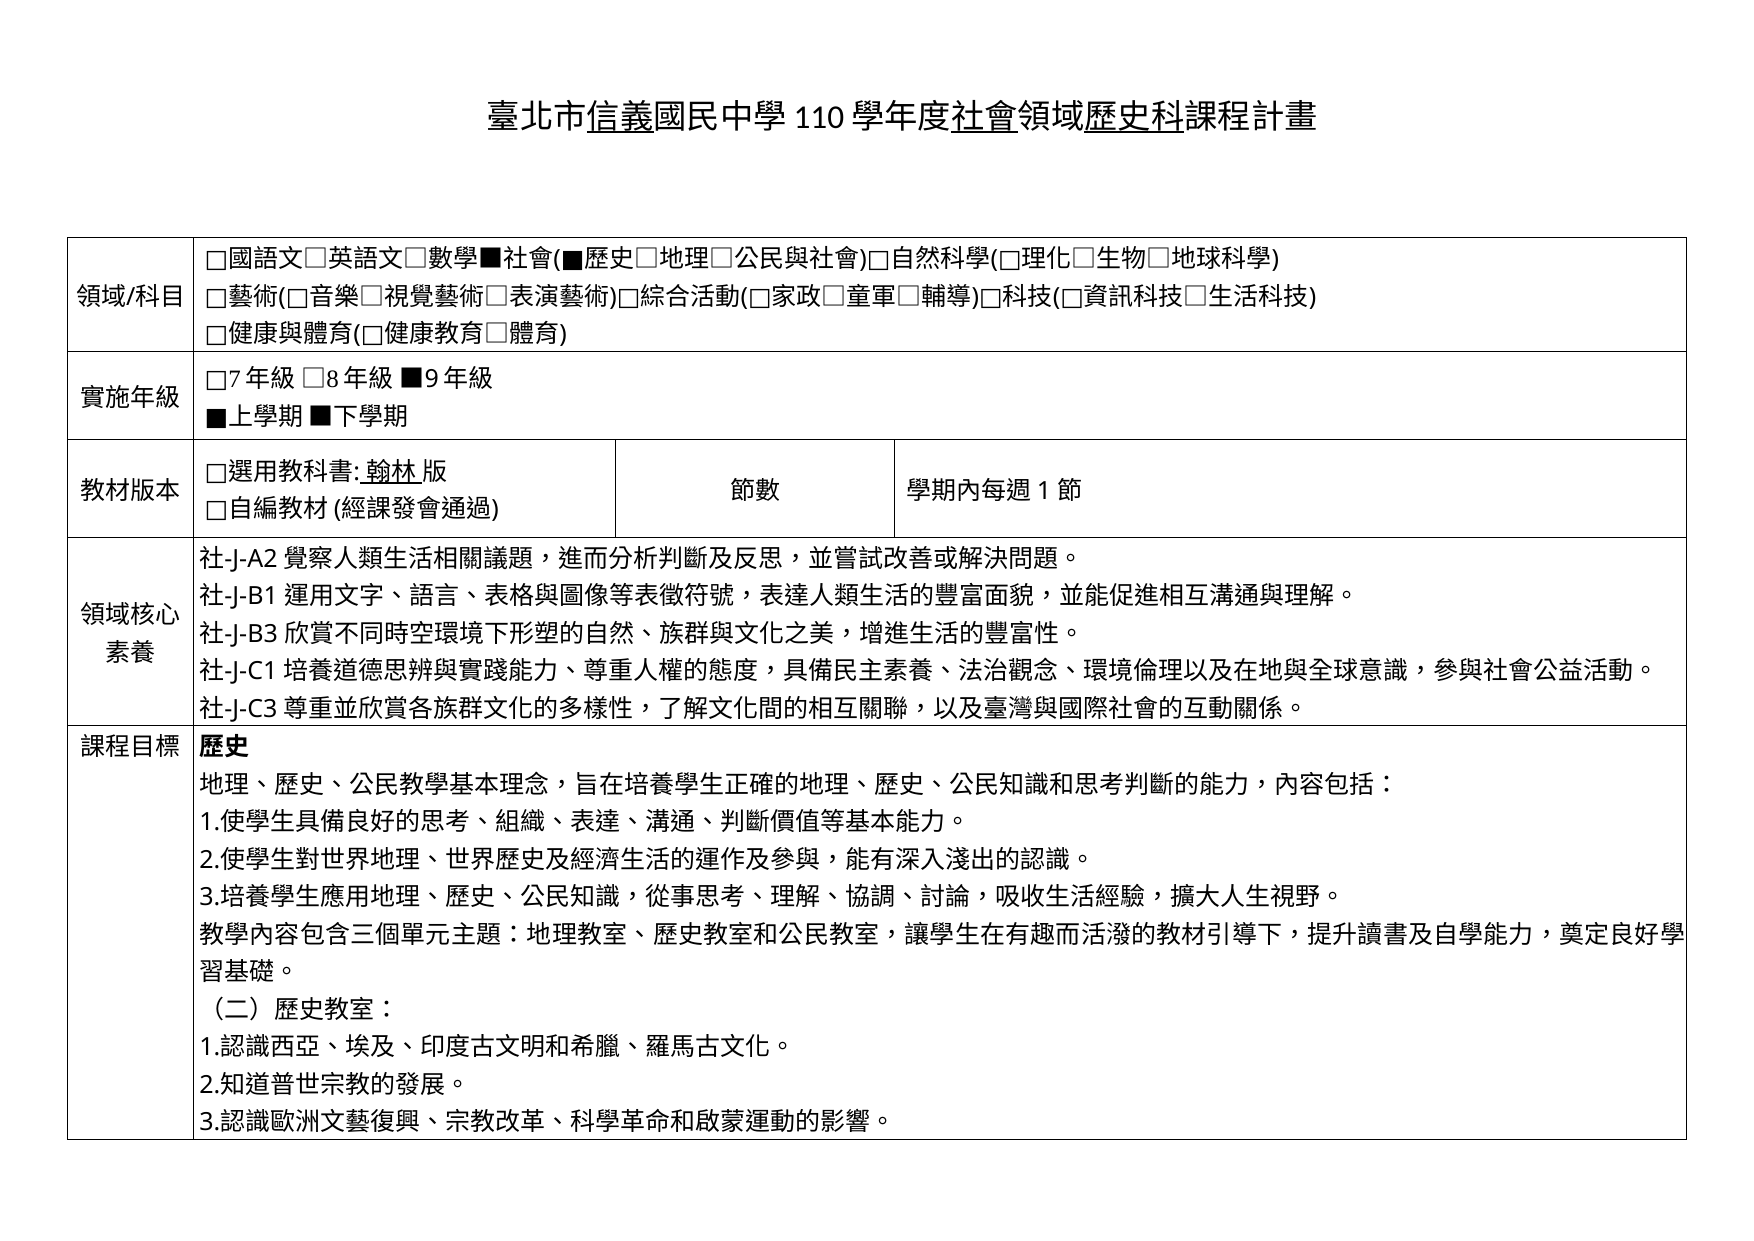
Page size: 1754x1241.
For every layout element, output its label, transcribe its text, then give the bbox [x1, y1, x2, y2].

table_cell □7年級 □8年級 ■9年級 ■上學期 ■下學期 [194, 352, 1686, 439]
table_cell 領域核心素養 [68, 538, 193, 725]
table_cell 節數 [616, 440, 894, 537]
table_cell 教材版本 [68, 440, 193, 537]
table_header □國語文□英語文□數學■社會(■歷史□地理□公民與社會)□自然科學(□理化□生物□地球科學) □藝術(□音樂□視覺藝術□表演藝術)□綜合活動(□家政□童軍□輔導)□科技(□資訊科技□生活科技) □健康與體育(□健康教育□體育) [194, 238, 1686, 351]
table_cell 課程目標 [68, 726, 193, 1139]
text 臺北市信義國民中學110學年度社會領域歷史科課程計畫 [125, 76, 1679, 151]
table_cell 學期內每週 1 節 [895, 440, 1686, 537]
table_header 領域/科目 [68, 238, 193, 351]
table_cell 社-J-A2 覺察人類生活相關議題，進而分析判斷及反思，並嘗試改善或解決問題。 社-J-B1 運用文字、語言、表格與圖像等表徵符號，表達人類生活的豐富面貌，並能促進相互溝通與理解。 社-J-B3 欣賞不同時空環境下形塑的自然、族群與文化之美，增進生活的豐富性。 社-J-C1 培養道德思辨與實踐能力、尊重人權的態度，具備民主素養、法治觀念、環境倫理以及在地與全球意識，參與社會公益活動。 社-J-C3 尊重並欣賞各族群文化的多樣性，了解文化間的相互關聯，以及臺灣與國際社會的互動關係。 [194, 538, 1686, 725]
table_cell □選用教科書: 翰林 版 □自編教材 (經課發會通過) [194, 440, 615, 537]
table_cell 實施年級 [68, 352, 193, 439]
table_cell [194, 726, 1686, 1139]
